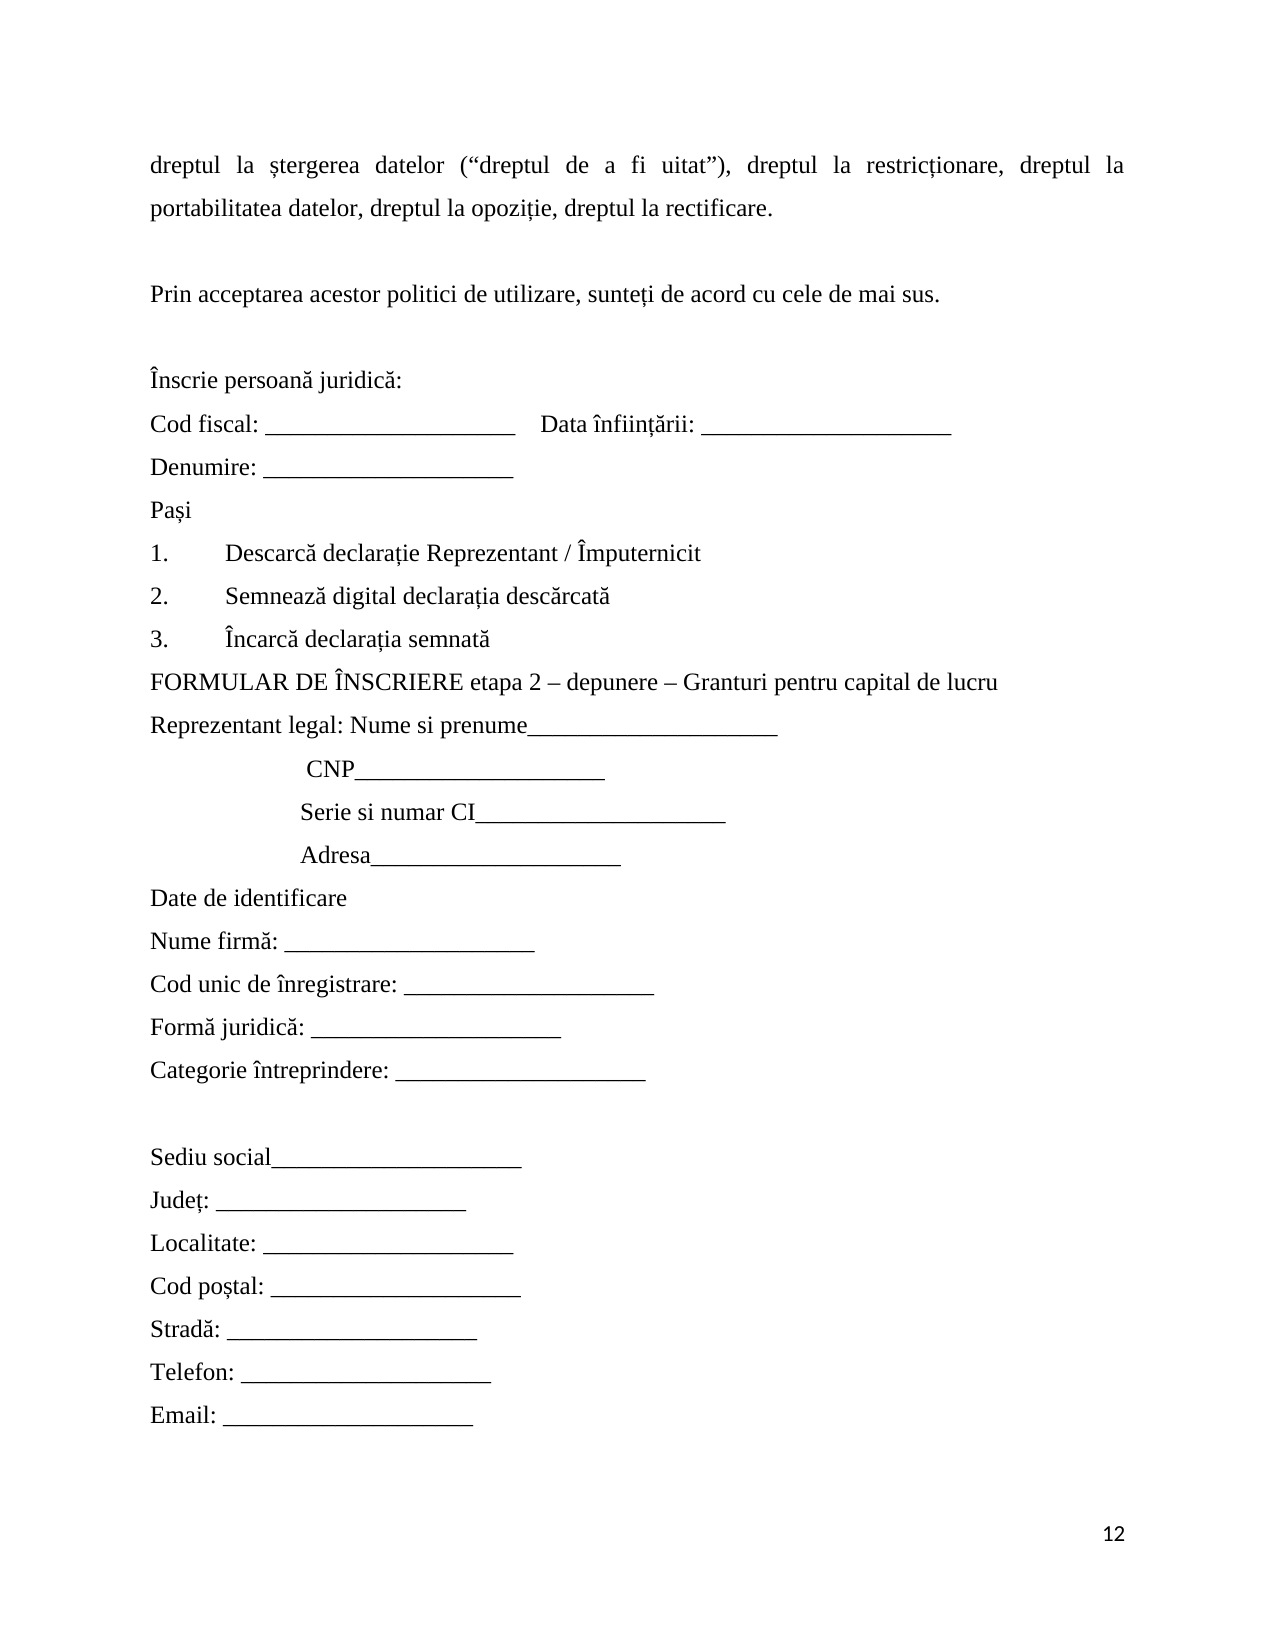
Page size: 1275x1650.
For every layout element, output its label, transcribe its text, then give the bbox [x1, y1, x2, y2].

text Date de identificare [150, 883, 1125, 912]
text 2. Semnează digital declarația descărcată [150, 581, 1125, 610]
text Stradă: ____________________ [150, 1314, 1125, 1343]
text Nume firmă: ____________________ [150, 926, 1125, 955]
text Email: ____________________ [150, 1401, 1125, 1429]
text Serie si numar CI____________________ [150, 797, 1125, 826]
text Cod poștal: ____________________ [150, 1271, 1125, 1300]
text Înscrie persoană juridică: [150, 366, 1125, 394]
text Județ: ____________________ [150, 1185, 1125, 1214]
text Prin acceptarea acestor politici de utilizare, sunteți de acord cu cele de mai sus. [150, 279, 1125, 308]
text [150, 150, 1125, 222]
text Telefon: ____________________ [150, 1357, 1125, 1386]
text Sediu social____________________ [150, 1142, 1125, 1171]
text Adresa____________________ [150, 840, 1125, 869]
text Localitate: ____________________ [150, 1228, 1125, 1257]
text Cod fiscal: ____________________ Data înființării: ____________________ [150, 409, 1125, 437]
text 3. Încarcă declarația semnată [150, 624, 1125, 653]
text Denumire: ____________________ [150, 452, 1125, 481]
text 1. Descarcă declarație Reprezentant / Împuternicit [150, 538, 1125, 567]
text FORMULAR DE ÎNSCRIERE etapa 2 – depunere – Granturi pentru capital de lucru [150, 667, 1125, 696]
text Reprezentant legal: Nume si prenume____________________ [150, 711, 1125, 739]
text Cod unic de înregistrare: ____________________ [150, 969, 1125, 998]
text Categorie întreprindere: ____________________ [150, 1056, 1125, 1084]
text CNP____________________ [150, 754, 1125, 782]
text Formă juridică: ____________________ [150, 1012, 1125, 1041]
text Pași [150, 495, 1125, 524]
